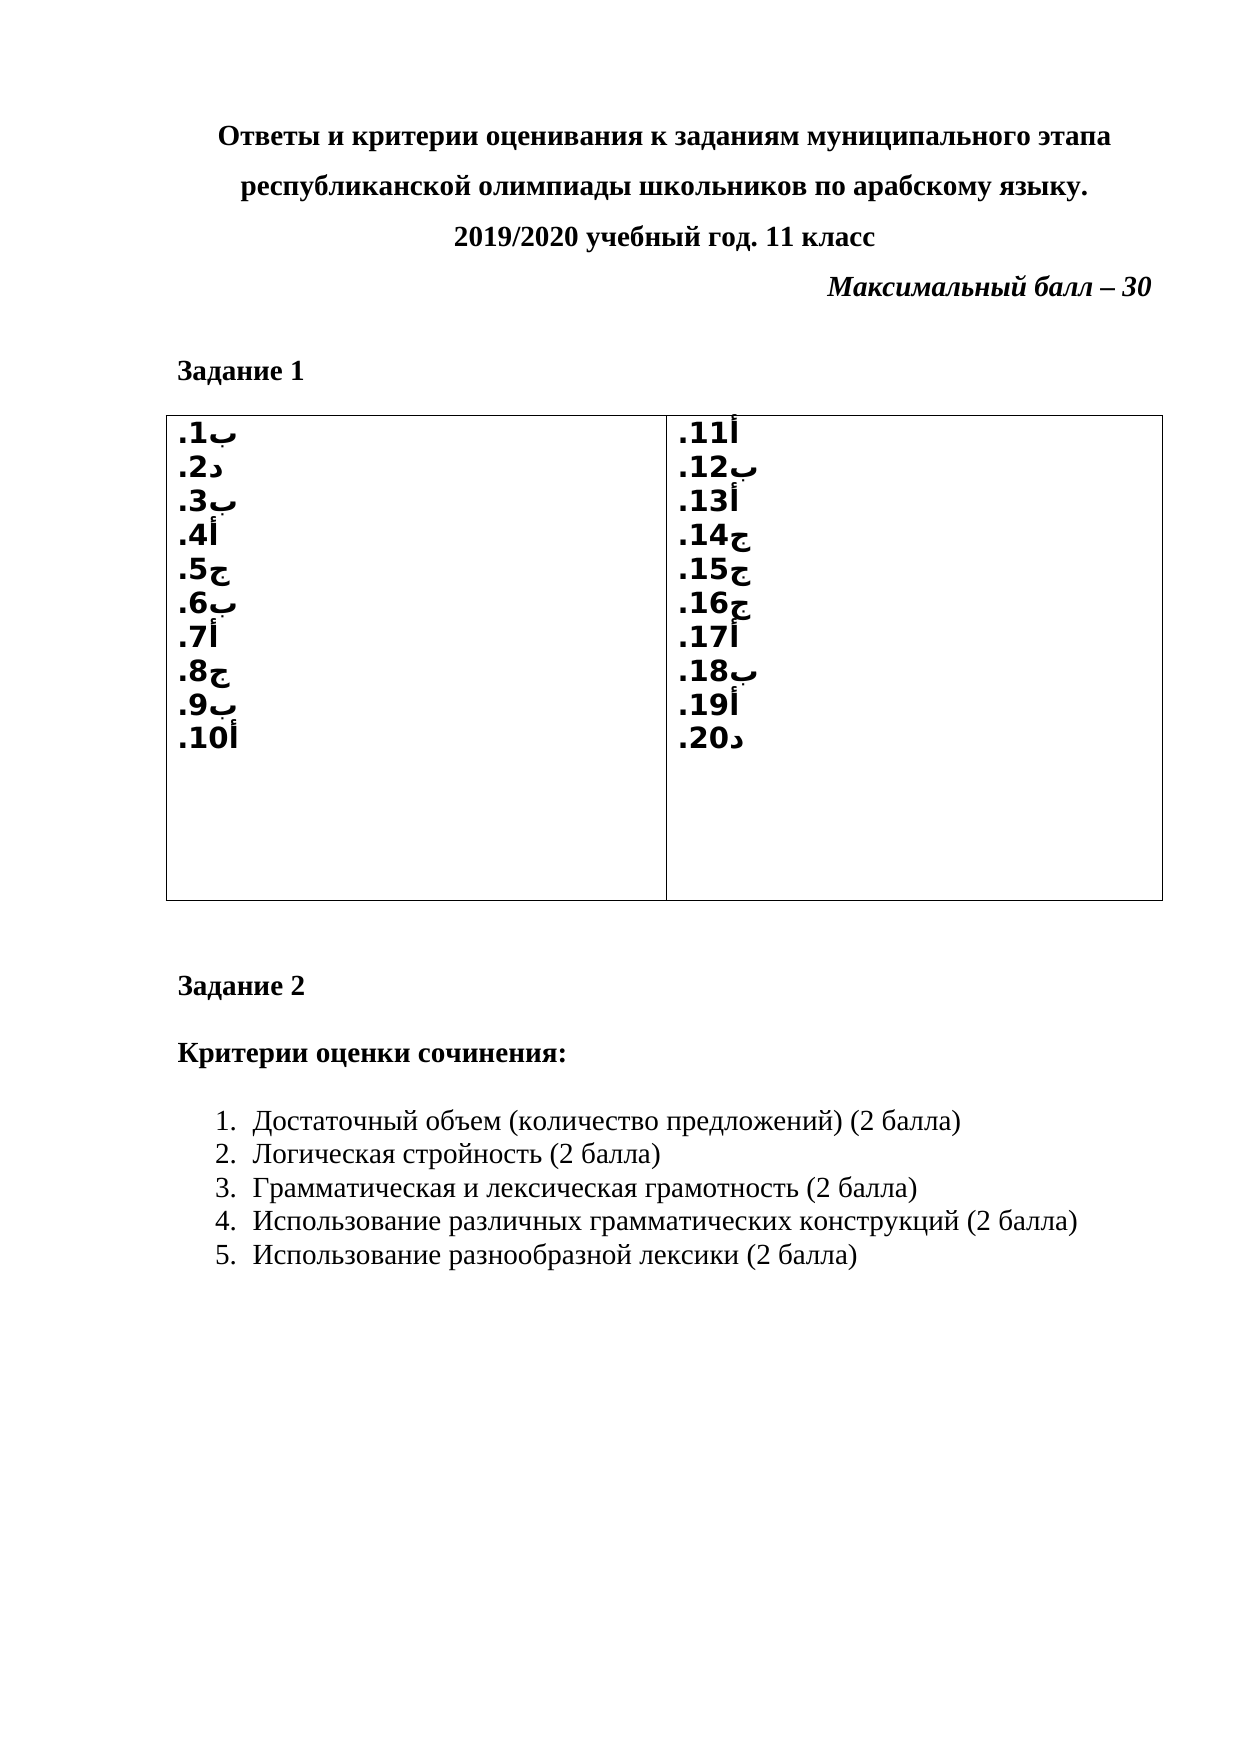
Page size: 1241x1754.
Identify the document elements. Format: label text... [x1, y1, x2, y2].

text Критерии оценки сочинения: [177, 1036, 1152, 1069]
table_header أ11. ب12. أ13. ج14. ج15. ج16. أ17. ب18. أ19. د20. [667, 416, 1162, 900]
text Максимальный балл – 30 [177, 269, 1152, 303]
list Грамматическая и лексическая грамотность (2 балла) [215, 1170, 1152, 1203]
text Ответы и критерии оценивания к заданиям муниципального этапа республиканской олимпиады школьников по арабскому языку. [177, 118, 1152, 202]
text Задание 1 [177, 353, 1152, 386]
list Логическая стройность (2 балла) [215, 1136, 1152, 1170]
list Использование различных грамматических конструкций (2 балла) [215, 1203, 1152, 1237]
text 2019/2020 учебный год. 11 класс [177, 219, 1152, 252]
list Использование разнообразной лексики (2 балла) [215, 1237, 1152, 1270]
table_header ب1. د2. ب3. أ4. ج5. ب6. أ7. ج8. ب9. أ10. [167, 416, 666, 900]
list Достаточный объем (количество предложений) (2 балла) [215, 1103, 1152, 1136]
text Задание 2 [177, 968, 1152, 1002]
